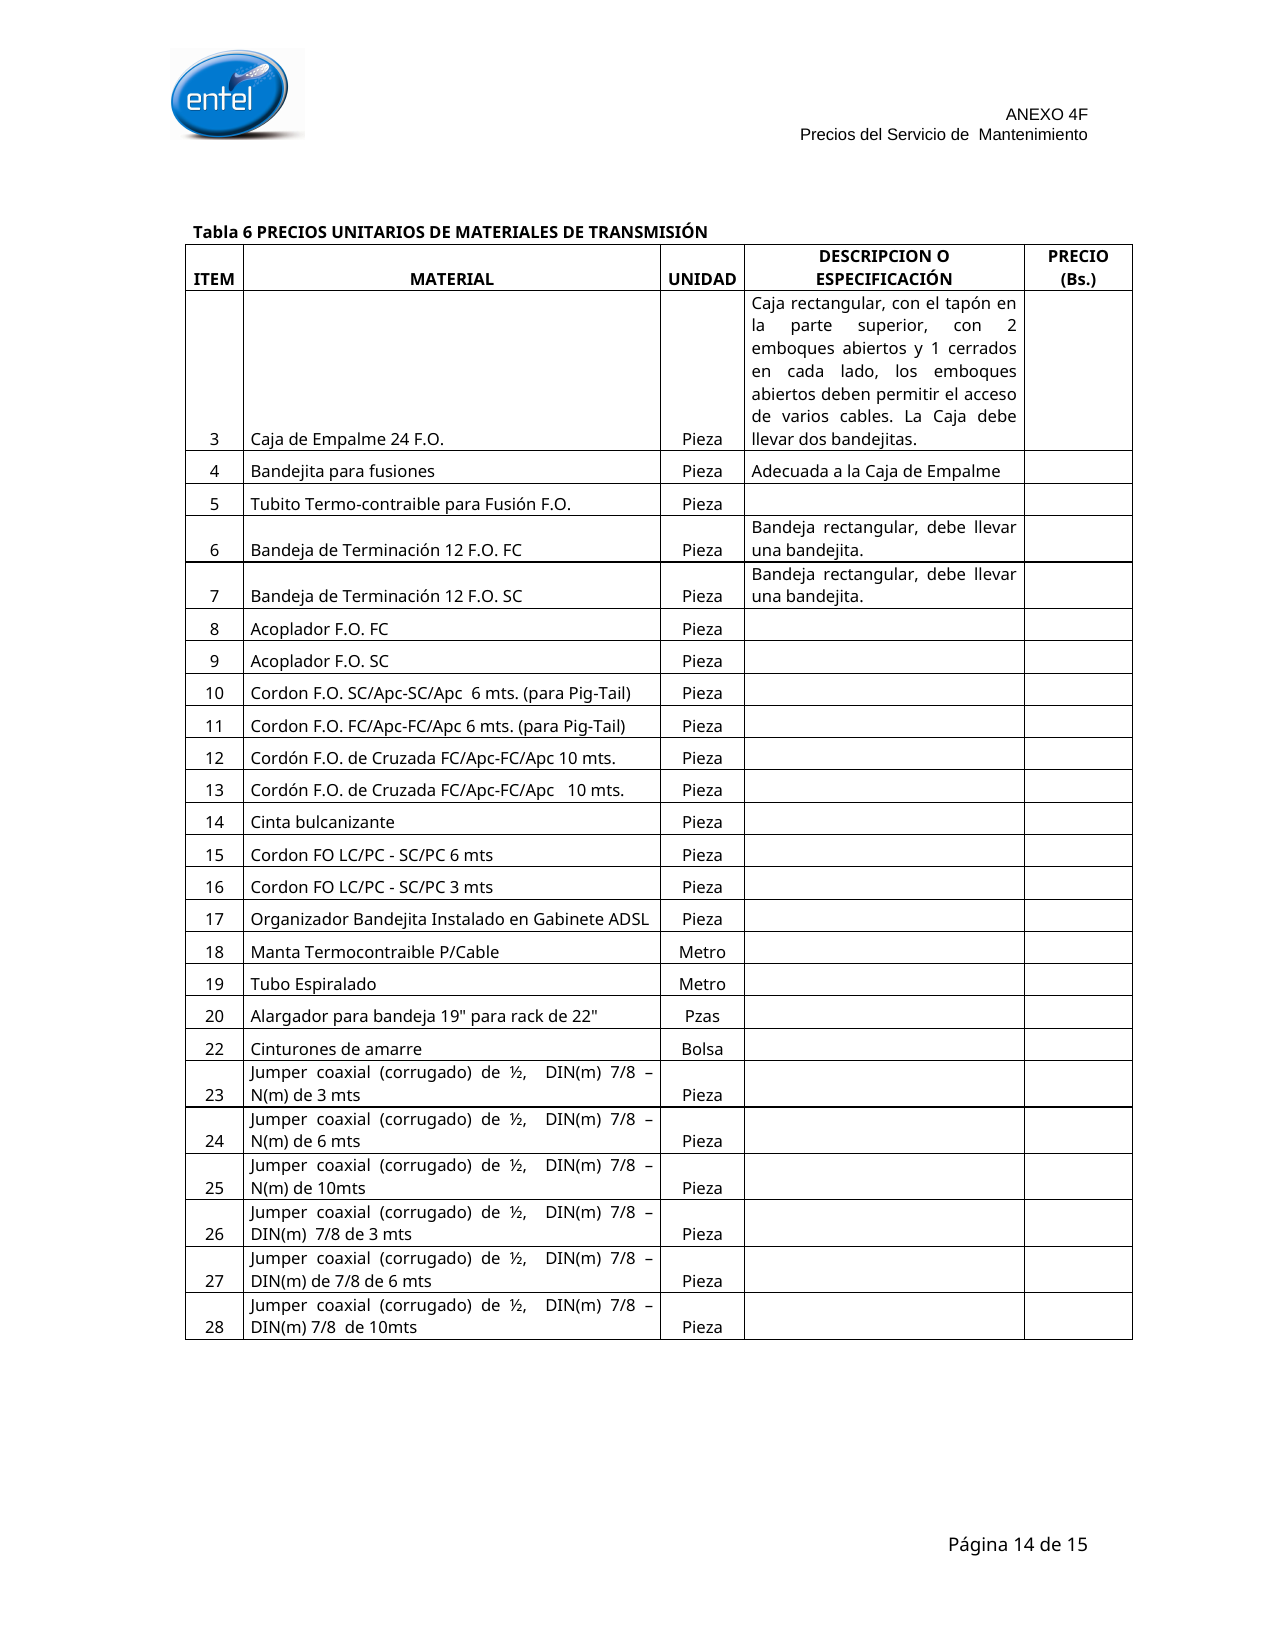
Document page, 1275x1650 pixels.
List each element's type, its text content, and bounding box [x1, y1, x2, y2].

table_cell Jumper coaxial (corrugado) de ½, DIN(m) 7/8 – N(m) de 6 mts [244, 1108, 660, 1153]
table_cell Jumper coaxial (corrugado) de ½, DIN(m) 7/8 – DIN(m) 7/8 de 3 mts [244, 1200, 660, 1246]
table_cell [1025, 1029, 1132, 1060]
table_cell Pieza [661, 1061, 744, 1106]
table_cell Pieza [661, 900, 744, 931]
table_cell [1025, 803, 1132, 834]
table_cell Metro [661, 932, 744, 963]
table_cell Cordon FO LC/PC - SC/PC 3 mts [244, 867, 660, 898]
table_cell [1025, 609, 1132, 640]
table_cell Pieza [661, 1108, 744, 1153]
table_cell [1025, 1200, 1132, 1246]
table_cell Pieza [661, 770, 744, 802]
table_cell Pieza [661, 1247, 744, 1292]
table_cell [1025, 835, 1132, 866]
table_cell 12 [186, 738, 243, 769]
table_cell Manta Termocontraible P/Cable [244, 932, 660, 963]
table_cell [1025, 964, 1132, 995]
table_cell [745, 484, 1024, 515]
table_cell [745, 1154, 1024, 1199]
table_cell [1025, 484, 1132, 515]
table_cell 16 [186, 867, 243, 898]
table_cell 24 [186, 1108, 243, 1153]
table_cell Cordón F.O. de Cruzada FC/Apc-FC/Apc 10 mts. [244, 770, 660, 802]
table_cell [1025, 451, 1132, 483]
table_cell [745, 996, 1024, 1028]
table_cell [1025, 1247, 1132, 1292]
table_cell Adecuada a la Caja de Empalme [745, 451, 1024, 483]
table_cell Cordon FO LC/PC - SC/PC 6 mts [244, 835, 660, 866]
table_cell [1025, 867, 1132, 898]
table_cell Tubito Termo-contraible para Fusión F.O. [244, 484, 660, 515]
table_cell [1025, 1108, 1132, 1153]
table_cell Pzas [661, 996, 744, 1028]
table_cell [1025, 770, 1132, 802]
table_cell [1025, 291, 1132, 450]
table_cell Pieza [661, 1200, 744, 1246]
table_cell 9 [186, 641, 243, 672]
table_cell Pieza [661, 867, 744, 898]
table_cell 18 [186, 932, 243, 963]
table_cell Acoplador F.O. SC [244, 641, 660, 672]
table_cell 3 [186, 291, 243, 450]
table_cell Bandeja de Terminación 12 F.O. FC [244, 516, 660, 561]
table_cell Pieza [661, 674, 744, 705]
table_cell 15 [186, 835, 243, 866]
table_cell Pieza [661, 835, 744, 866]
table_cell [1025, 900, 1132, 931]
table_cell [1025, 706, 1132, 737]
table_cell 28 [186, 1293, 243, 1339]
table_cell Pieza [661, 609, 744, 640]
table_cell Jumper coaxial (corrugado) de ½, DIN(m) 7/8 – DIN(m) de 7/8 de 6 mts [244, 1247, 660, 1292]
table_cell [1025, 1154, 1132, 1199]
table_cell 11 [186, 706, 243, 737]
table_cell Pieza [661, 516, 744, 561]
table_cell Pieza [661, 641, 744, 672]
table_cell DESCRIPCION O ESPECIFICACIÓN [745, 245, 1024, 290]
table_cell [745, 609, 1024, 640]
table_cell 19 [186, 964, 243, 995]
table_cell [1025, 1061, 1132, 1106]
table_header Tabla 6 PRECIOS UNITARIOS DE MATERIALES DE TRANSMISIÓN [186, 213, 1132, 244]
table_cell MATERIAL [244, 245, 660, 290]
table_cell 22 [186, 1029, 243, 1060]
table_cell [745, 770, 1024, 802]
picture [170, 48, 305, 140]
table_cell Cordón F.O. de Cruzada FC/Apc-FC/Apc 10 mts. [244, 738, 660, 769]
table_cell 6 [186, 516, 243, 561]
table_cell PRECIO (Bs.) [1025, 245, 1132, 290]
table_cell [745, 964, 1024, 995]
table_cell Bolsa [661, 1029, 744, 1060]
table_cell Pieza [661, 1293, 744, 1339]
table_cell [745, 867, 1024, 898]
table_cell Metro [661, 964, 744, 995]
table_cell 8 [186, 609, 243, 640]
table_cell [745, 1200, 1024, 1246]
table_cell [745, 803, 1024, 834]
table_cell Caja rectangular, con el tapón en la parte superior, con 2 emboques abiertos y 1 cerrados en cada lado, los emboques abiertos deben permitir el acceso de varios cables. La Caja debe llevar dos bandejitas. [745, 291, 1024, 450]
table_cell Bandeja de Terminación 12 F.O. SC [244, 563, 660, 608]
table_cell 10 [186, 674, 243, 705]
table_cell Pieza [661, 803, 744, 834]
table_cell Pieza [661, 563, 744, 608]
table_cell Bandeja rectangular, debe llevar una bandejita. [745, 516, 1024, 561]
table_cell [1025, 516, 1132, 561]
table_cell [745, 1029, 1024, 1060]
table_cell [1025, 738, 1132, 769]
table_cell Bandejita para fusiones [244, 451, 660, 483]
table_cell Alargador para bandeja 19" para rack de 22" [244, 996, 660, 1028]
table_cell [1025, 1293, 1132, 1339]
table_cell 4 [186, 451, 243, 483]
table_cell Pieza [661, 706, 744, 737]
table_cell Pieza [661, 738, 744, 769]
table_cell [745, 835, 1024, 866]
table_cell [1025, 996, 1132, 1028]
table_cell [1025, 563, 1132, 608]
table_cell Cinturones de amarre [244, 1029, 660, 1060]
table_cell Pieza [661, 484, 744, 515]
table_cell Cordon F.O. SC/Apc-SC/Apc 6 mts. (para Pig-Tail) [244, 674, 660, 705]
table_cell 20 [186, 996, 243, 1028]
table_cell Caja de Empalme 24 F.O. [244, 291, 660, 450]
table_cell [745, 1061, 1024, 1106]
table_cell UNIDAD [661, 245, 744, 290]
table_cell 27 [186, 1247, 243, 1292]
table_cell 14 [186, 803, 243, 834]
table_cell 13 [186, 770, 243, 802]
table_cell Pieza [661, 1154, 744, 1199]
table_cell [1025, 932, 1132, 963]
table_cell 7 [186, 563, 243, 608]
table_cell Acoplador F.O. FC [244, 609, 660, 640]
table_cell [745, 738, 1024, 769]
table_cell Tubo Espiralado [244, 964, 660, 995]
table_cell 17 [186, 900, 243, 931]
table_cell [745, 674, 1024, 705]
table_cell Cinta bulcanizante [244, 803, 660, 834]
table_cell Cordon F.O. FC/Apc-FC/Apc 6 mts. (para Pig-Tail) [244, 706, 660, 737]
table_cell [1025, 674, 1132, 705]
table_cell [745, 900, 1024, 931]
table_cell ITEM [186, 245, 243, 290]
table_cell 25 [186, 1154, 243, 1199]
table_cell [745, 1293, 1024, 1339]
table_cell Jumper coaxial (corrugado) de ½, DIN(m) 7/8 – DIN(m) 7/8 de 10mts [244, 1293, 660, 1339]
table_cell [745, 641, 1024, 672]
table_cell Pieza [661, 291, 744, 450]
table_cell [745, 1247, 1024, 1292]
table_cell [745, 1108, 1024, 1153]
table_cell Pieza [661, 451, 744, 483]
table_cell Organizador Bandejita Instalado en Gabinete ADSL [244, 900, 660, 931]
table_cell 26 [186, 1200, 243, 1246]
table_cell Bandeja rectangular, debe llevar una bandejita. [745, 563, 1024, 608]
table_cell Jumper coaxial (corrugado) de ½, DIN(m) 7/8 – N(m) de 10mts [244, 1154, 660, 1199]
table_cell Jumper coaxial (corrugado) de ½, DIN(m) 7/8 – N(m) de 3 mts [244, 1061, 660, 1106]
table_cell [1025, 641, 1132, 672]
table_cell [745, 706, 1024, 737]
table_cell 5 [186, 484, 243, 515]
table_cell [745, 932, 1024, 963]
table_cell 23 [186, 1061, 243, 1106]
